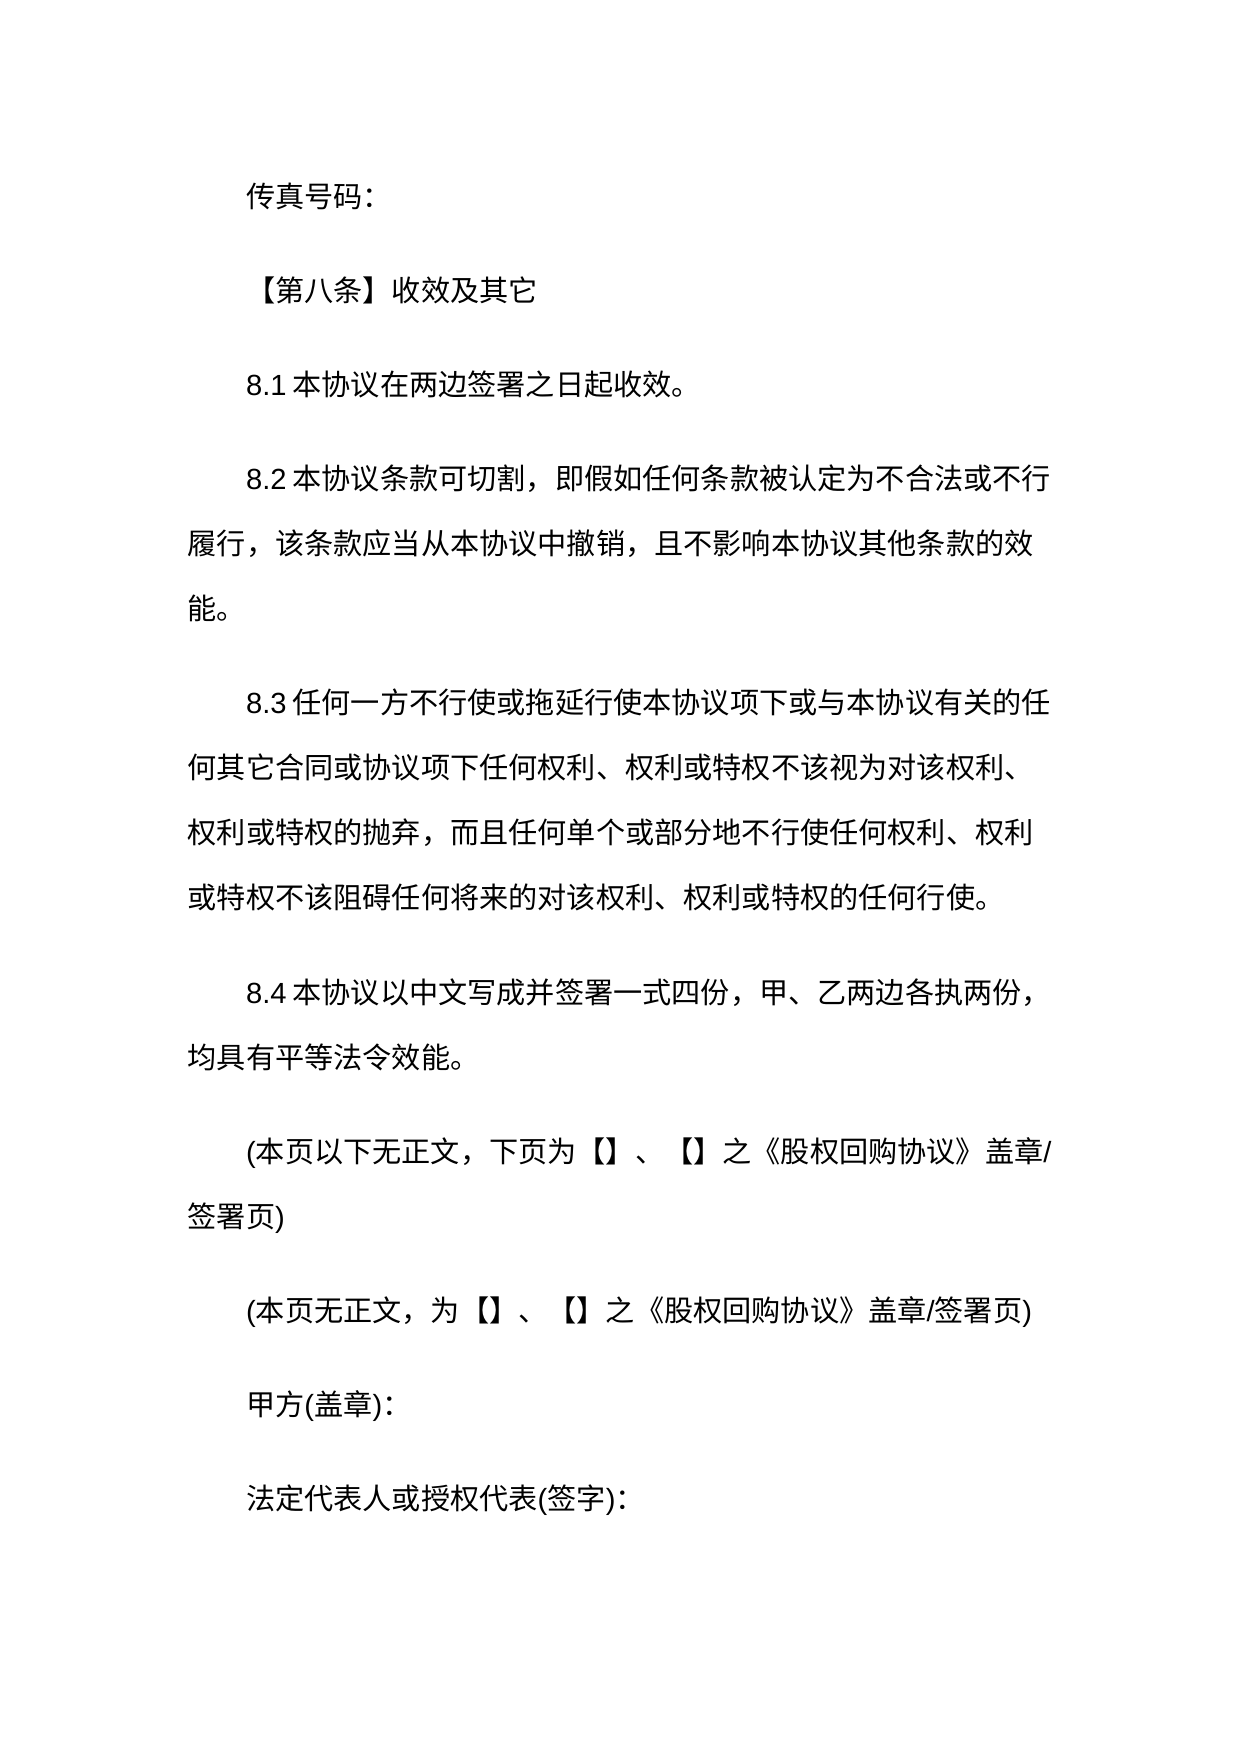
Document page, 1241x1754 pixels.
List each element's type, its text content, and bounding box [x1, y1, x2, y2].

text 8.2本协议条款可切割，即假如任何条款被认定为不合法或不行履行，该条款应当从本协议中撤销，且不影响本协议其他条款的效能。 [187, 444, 1053, 639]
text 8.1本协议在两边签署之日起收效。 [187, 350, 1053, 415]
text 【第八条】收效及其它 [187, 256, 1053, 321]
text 8.3任何一方不行使或拖延行使本协议项下或与本协议有关的任何其它合同或协议项下任何权利、权利或特权不该视为对该权利、权利或特权的抛弃，而且任何单个或部分地不行使任何权利、权利或特权不该阻碍任何将来的对该权利、权利或特权的任何行使。 [187, 669, 1053, 929]
text 传真号码： [187, 162, 1053, 227]
text 8.4本协议以中文写成并签署一式四份，甲、乙两边各执两份，均具有平等法令效能。 [187, 958, 1053, 1088]
text 法定代表人或授权代表(签字)： [187, 1464, 1053, 1529]
text 甲方(盖章)： [187, 1370, 1053, 1435]
text (本页无正文，为【】、【】之《股权回购协议》盖章/签署页) [187, 1276, 1053, 1341]
text (本页以下无正文，下页为【】、【】之《股权回购协议》盖章/签署页) [187, 1117, 1053, 1247]
